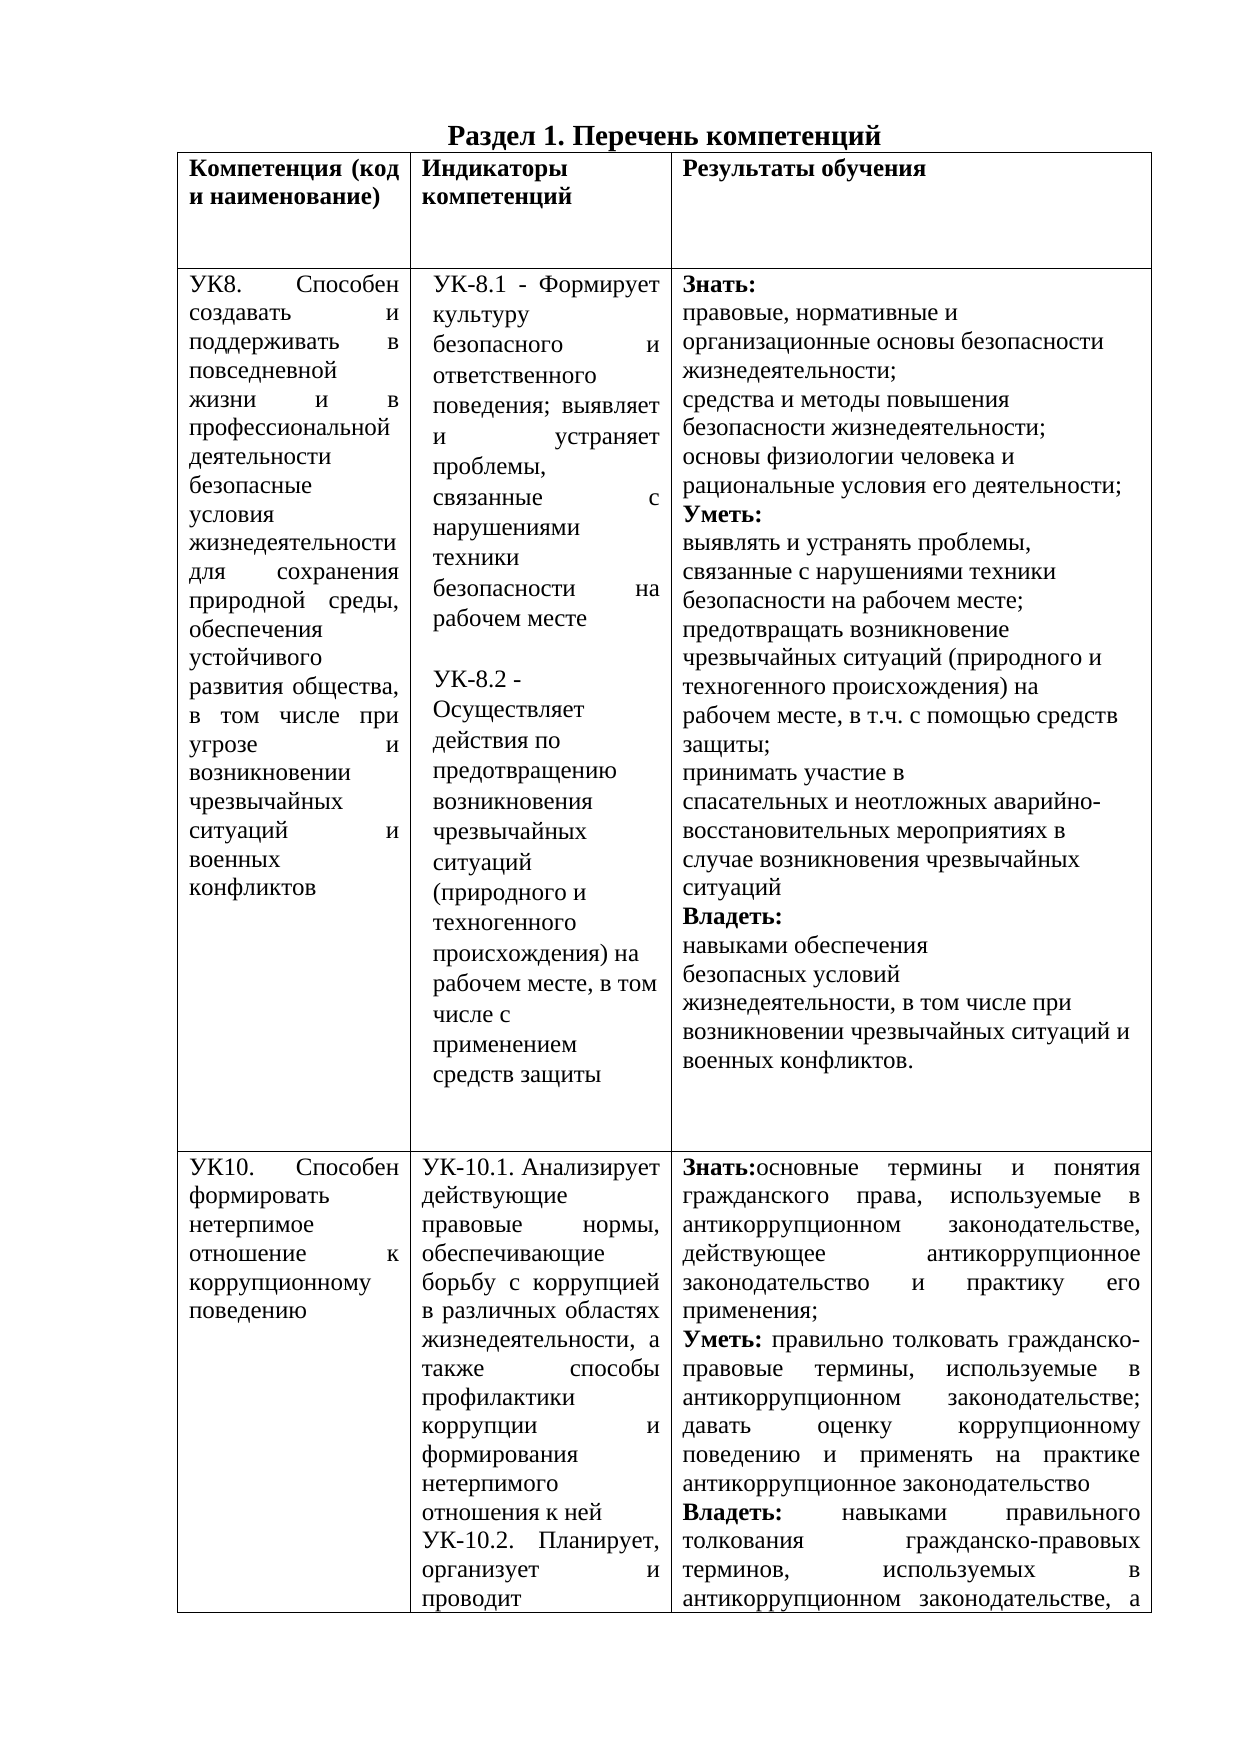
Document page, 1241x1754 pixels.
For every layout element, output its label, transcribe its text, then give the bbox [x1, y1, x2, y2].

table_header Результаты обучения [672, 153, 1151, 268]
table_cell Знать: правовые, нормативные и организационные основы безопасности жизнедеятельности; средства и методы повышения безопасности жизнедеятельности; основы физиологии человека и рациональные условия его деятельности; Уметь: выявлять и устранять проблемы, связанные с нарушениями техники безопасности на рабочем месте; предотвращать возникновение чрезвычайных ситуаций (природного и техногенного происхождения) на рабочем месте, в т.ч. с помощью средств защиты; принимать участие в спасательных и неотложных аварийно- восстановительных мероприятиях в случае возникновения чрезвычайных ситуаций Владеть: навыками обеспечения безопасных условий жизнедеятельности, в том числе при возникновении чрезвычайных ситуаций и военных конфликтов. [672, 269, 1151, 1151]
text Раздел 1. Перечень компетенций [177, 118, 1152, 152]
table_header Индикаторы компетенций [411, 153, 671, 268]
table_header Компетенция (код и наименование) [178, 153, 410, 268]
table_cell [672, 1152, 1151, 1612]
table_cell УК-8.1 - Формирует культуру безопасного и ответственного поведения; выявляет и устраняет проблемы, связанные с нарушениями техники безопасности на рабочем месте УК-8.2 - Осуществляет действия по предотвращению возникновения чрезвычайных ситуаций (природного и техногенного происхождения) на рабочем месте, в том числе с применением средств защиты [411, 269, 671, 1151]
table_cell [411, 1152, 671, 1612]
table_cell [178, 1152, 410, 1612]
table_cell УК8. Способен создавать и поддерживать в повседневной жизни и в профессиональной деятельности безопасные условия жизнедеятельности для сохранения природной среды, обеспечения устойчивого развития общества, в том числе при угрозе и возникновении чрезвычайных ситуаций и военных конфликтов [178, 269, 410, 1151]
